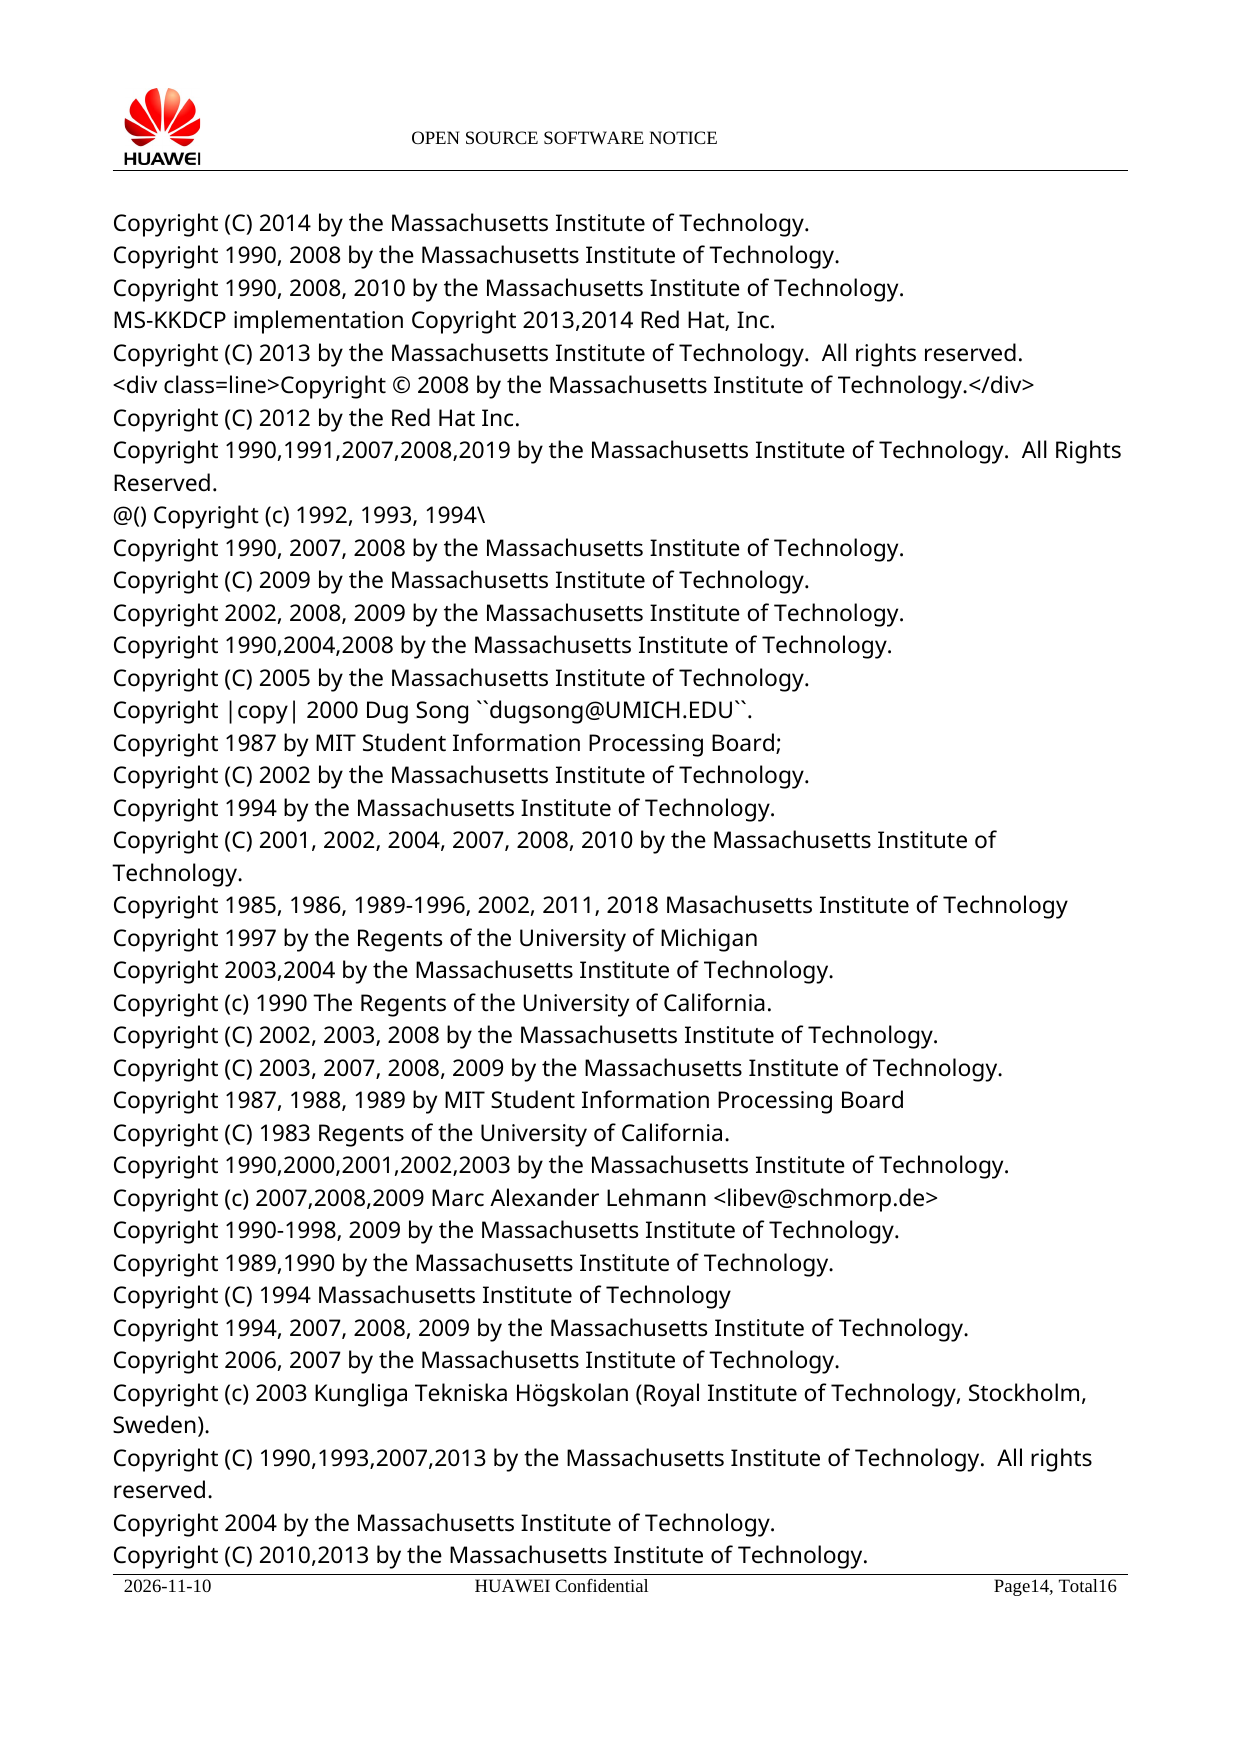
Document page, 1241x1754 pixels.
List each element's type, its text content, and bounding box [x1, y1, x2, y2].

picture [124, 88, 201, 165]
